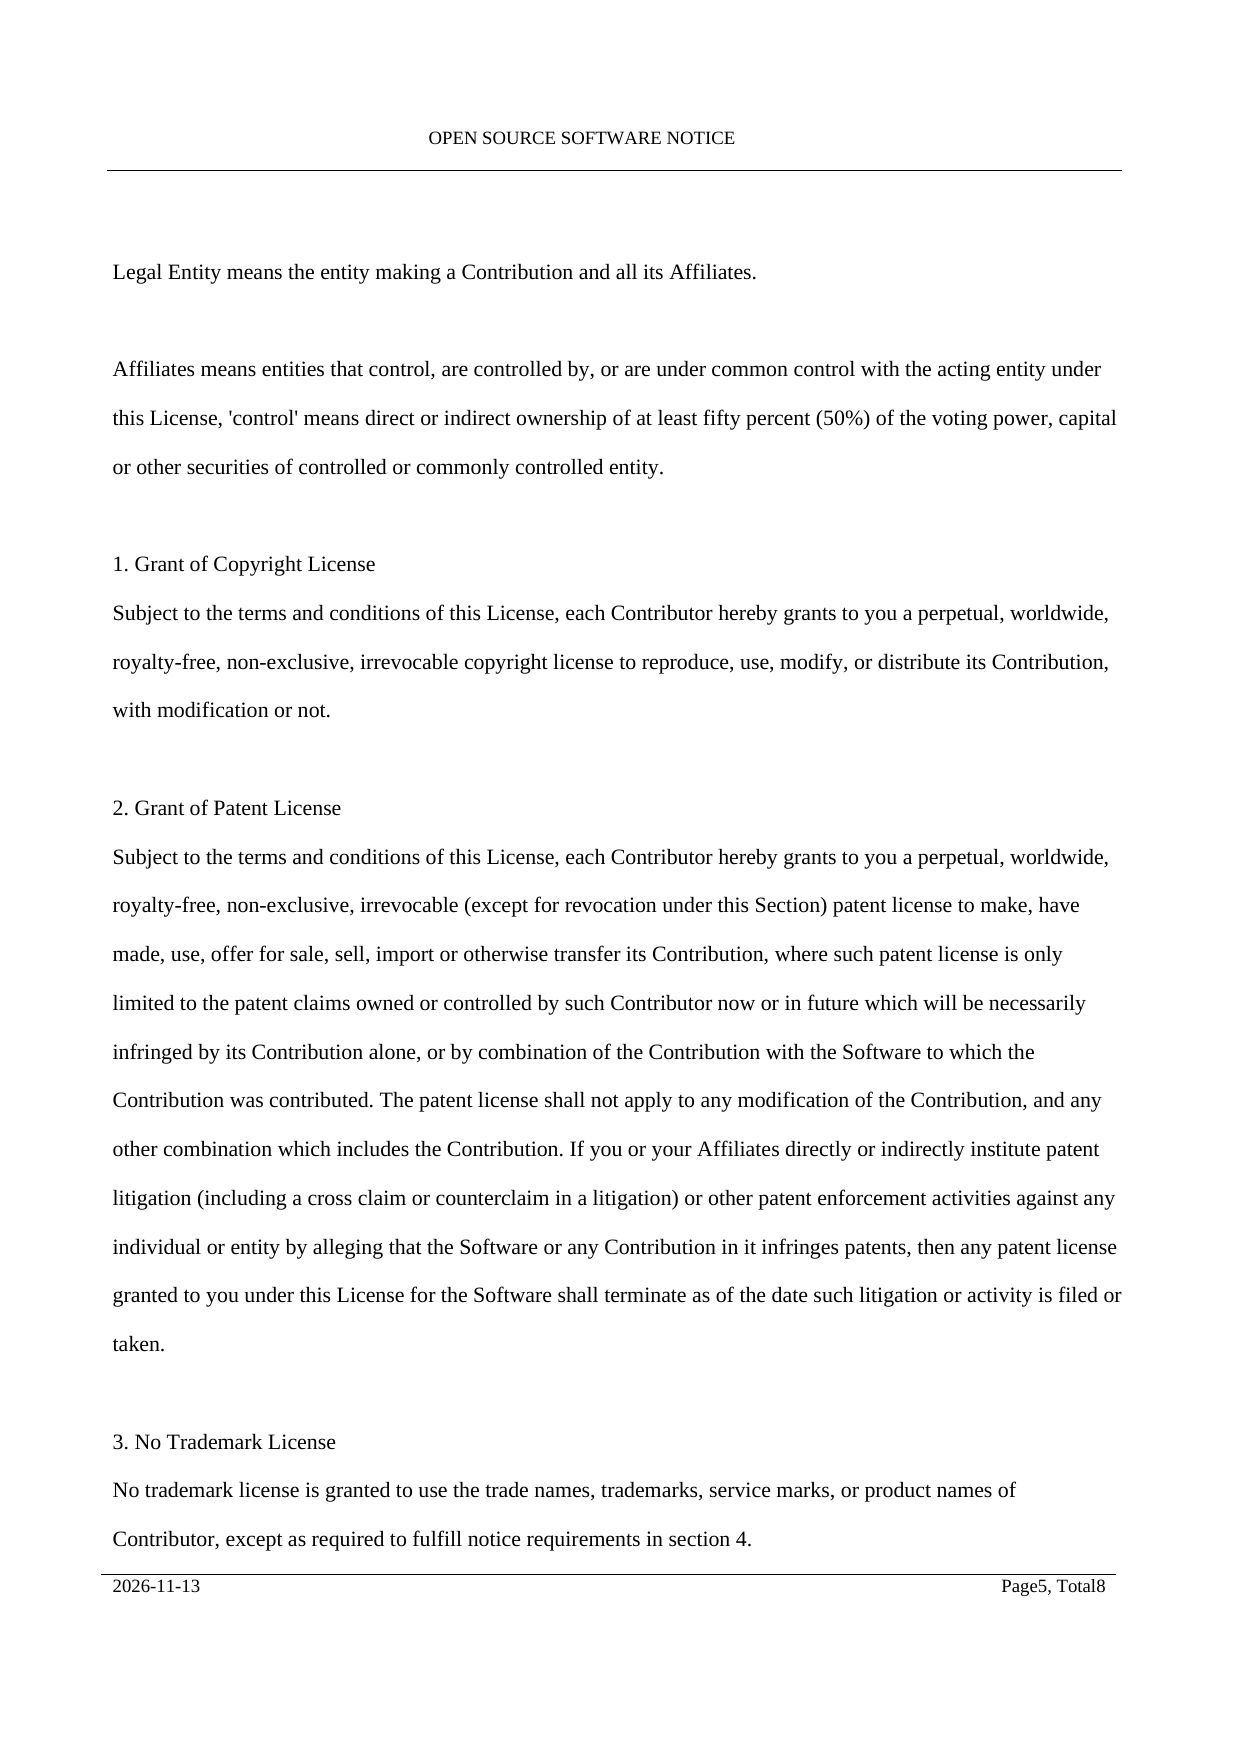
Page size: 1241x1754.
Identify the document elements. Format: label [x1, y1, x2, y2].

text [112, 206, 1128, 1555]
